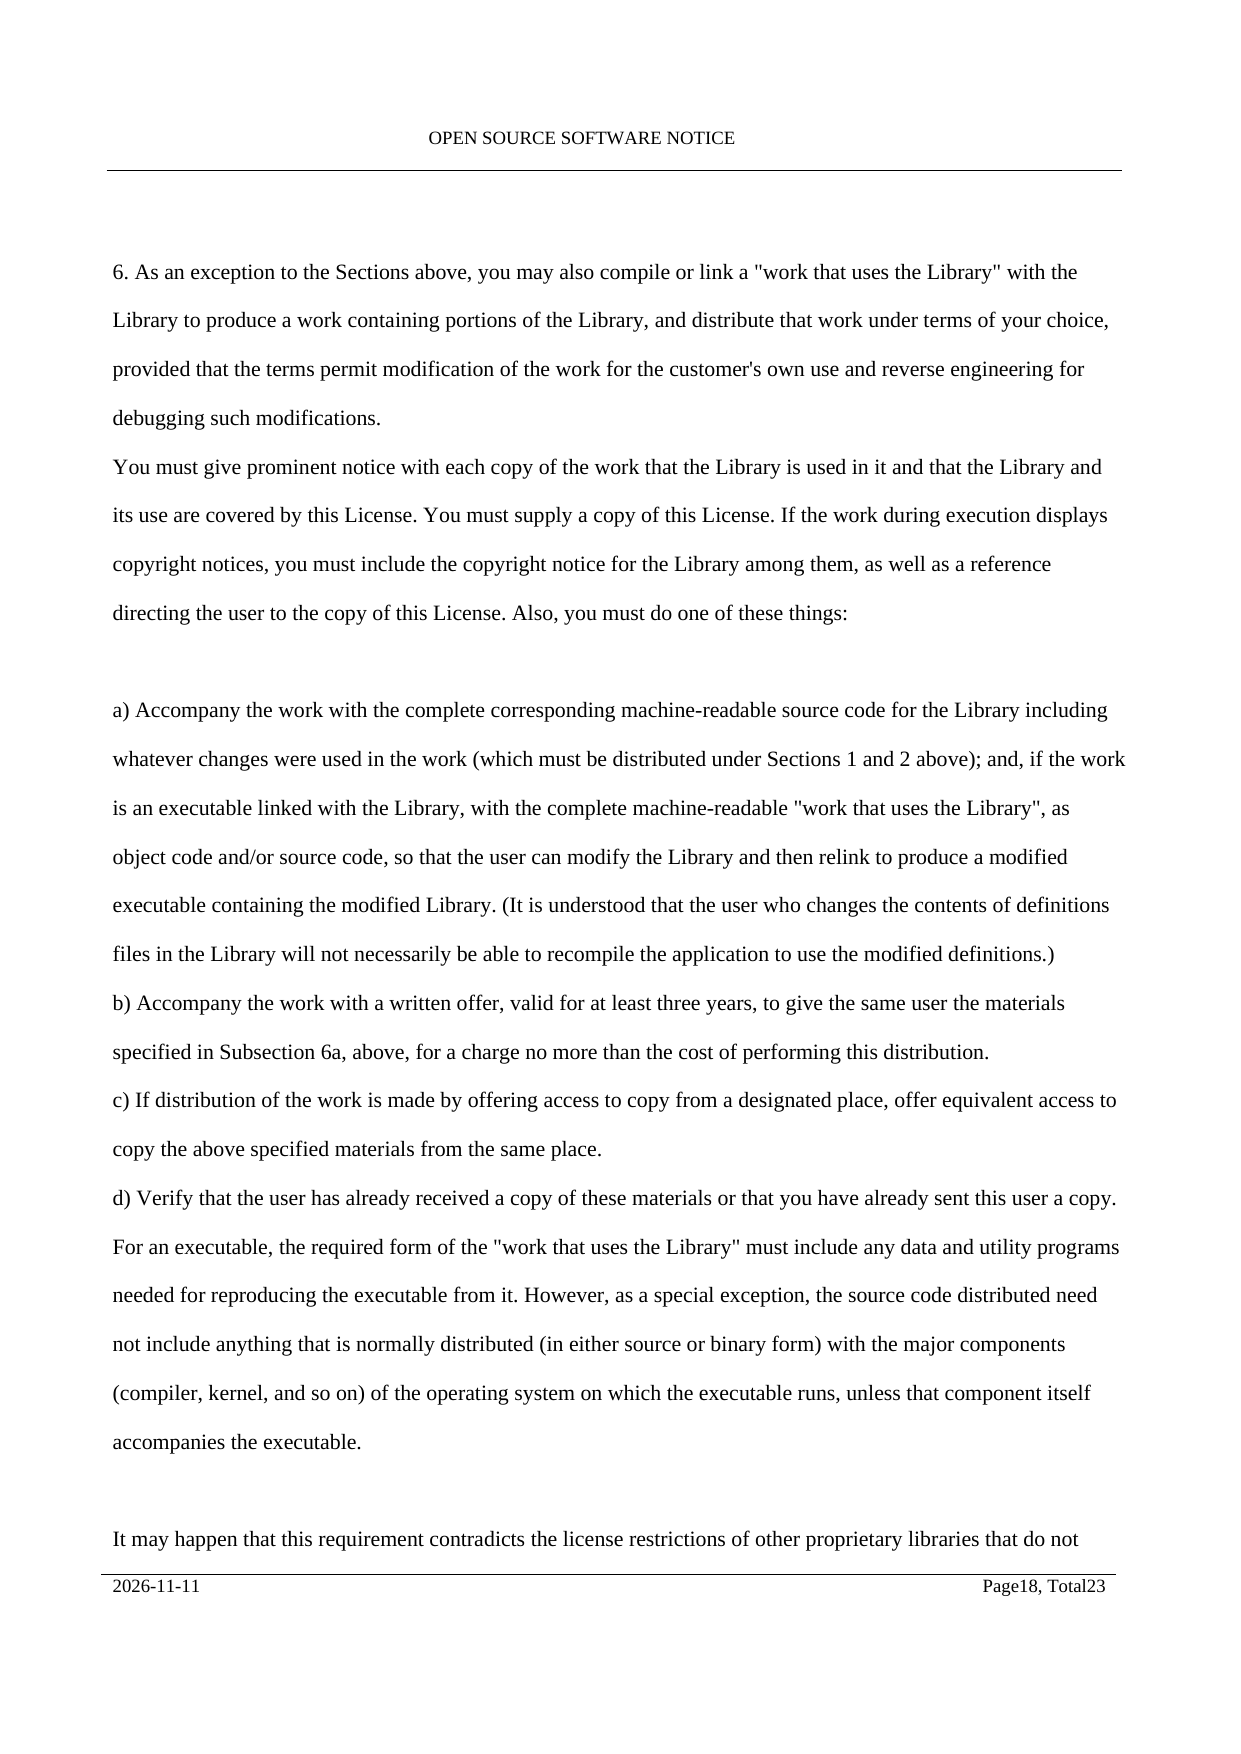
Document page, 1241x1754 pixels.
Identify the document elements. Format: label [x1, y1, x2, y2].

text [112, 206, 1128, 1555]
